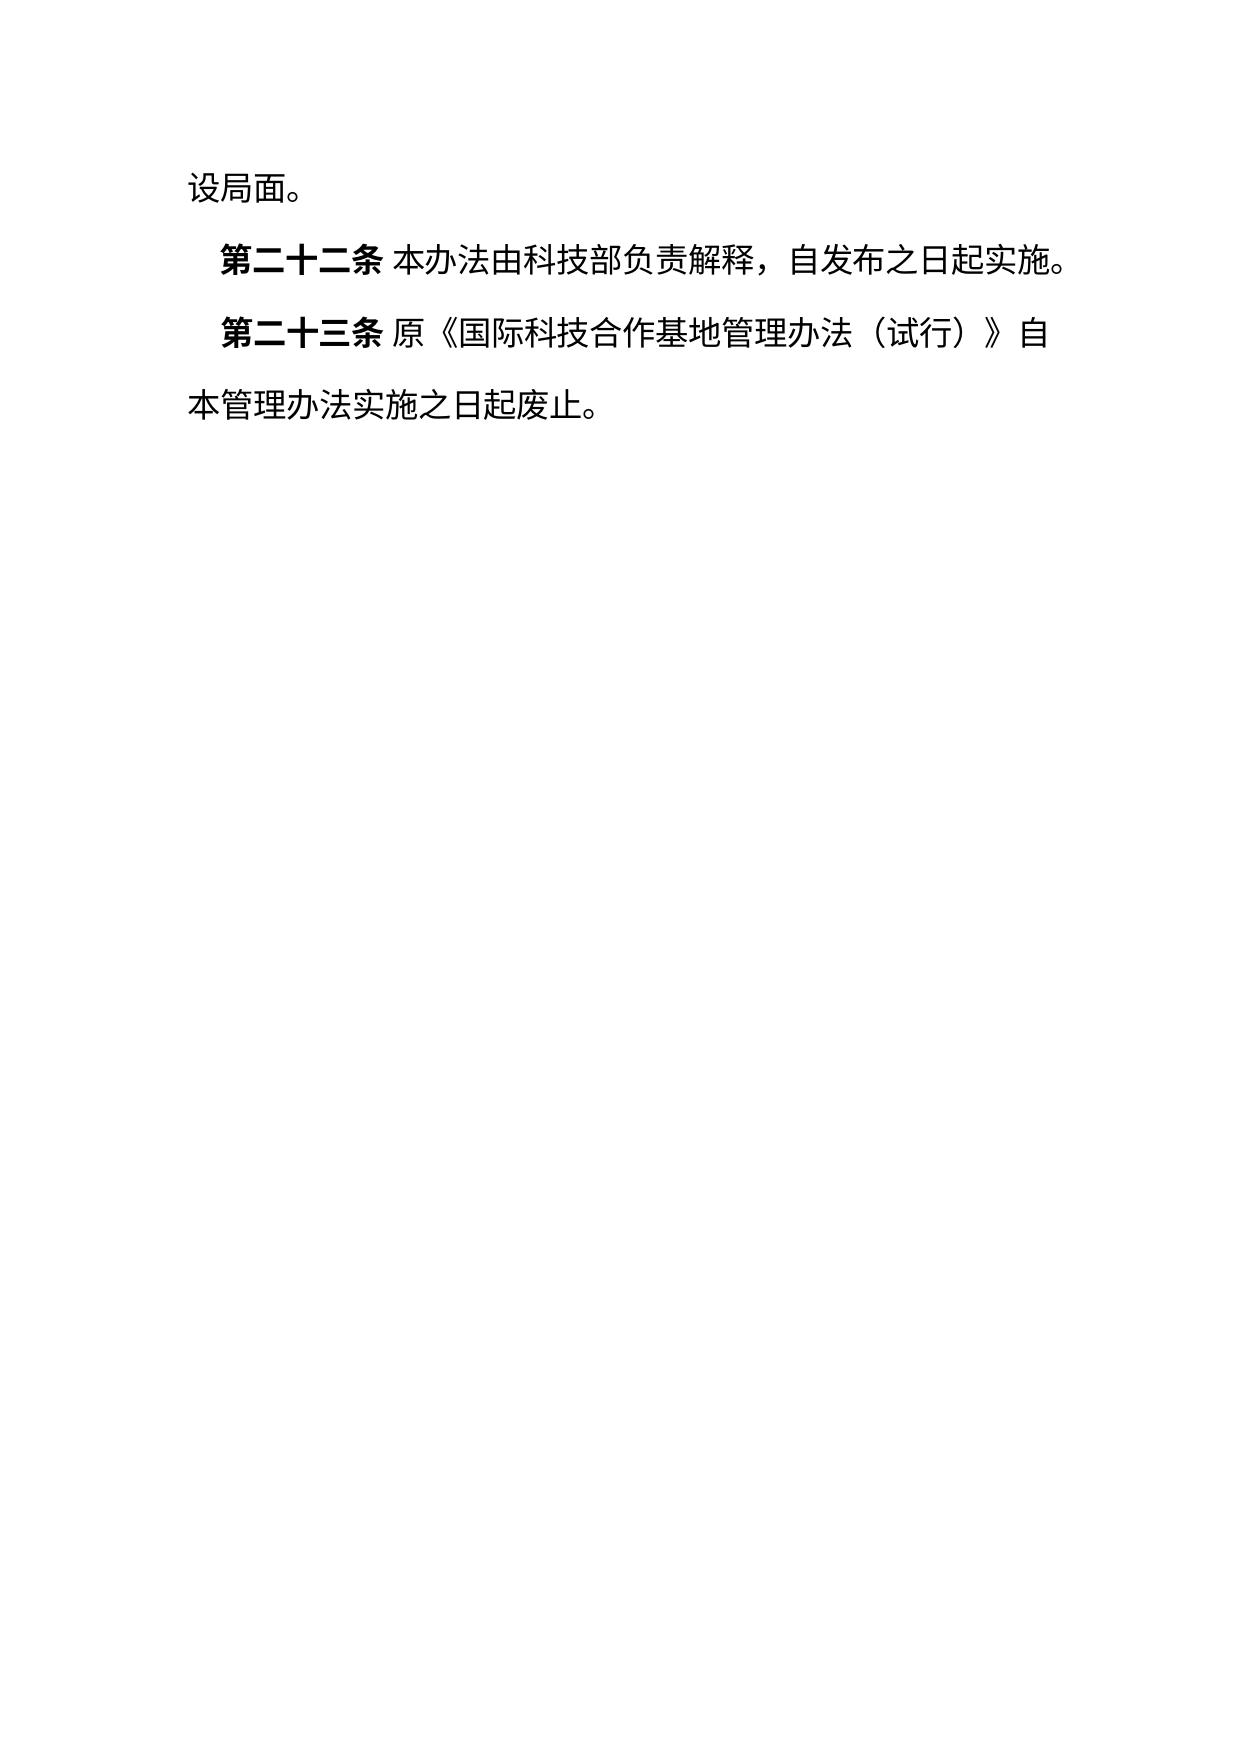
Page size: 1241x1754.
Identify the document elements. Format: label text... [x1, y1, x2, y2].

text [187, 162, 1053, 210]
text 第二十二条 本办法由科技部负责解释，自发布之日起实施。 [187, 234, 1053, 282]
text 第二十三条 原《国际科技合作基地管理办法（试行）》自本管理办法实施之日起废止。 [187, 307, 1053, 427]
